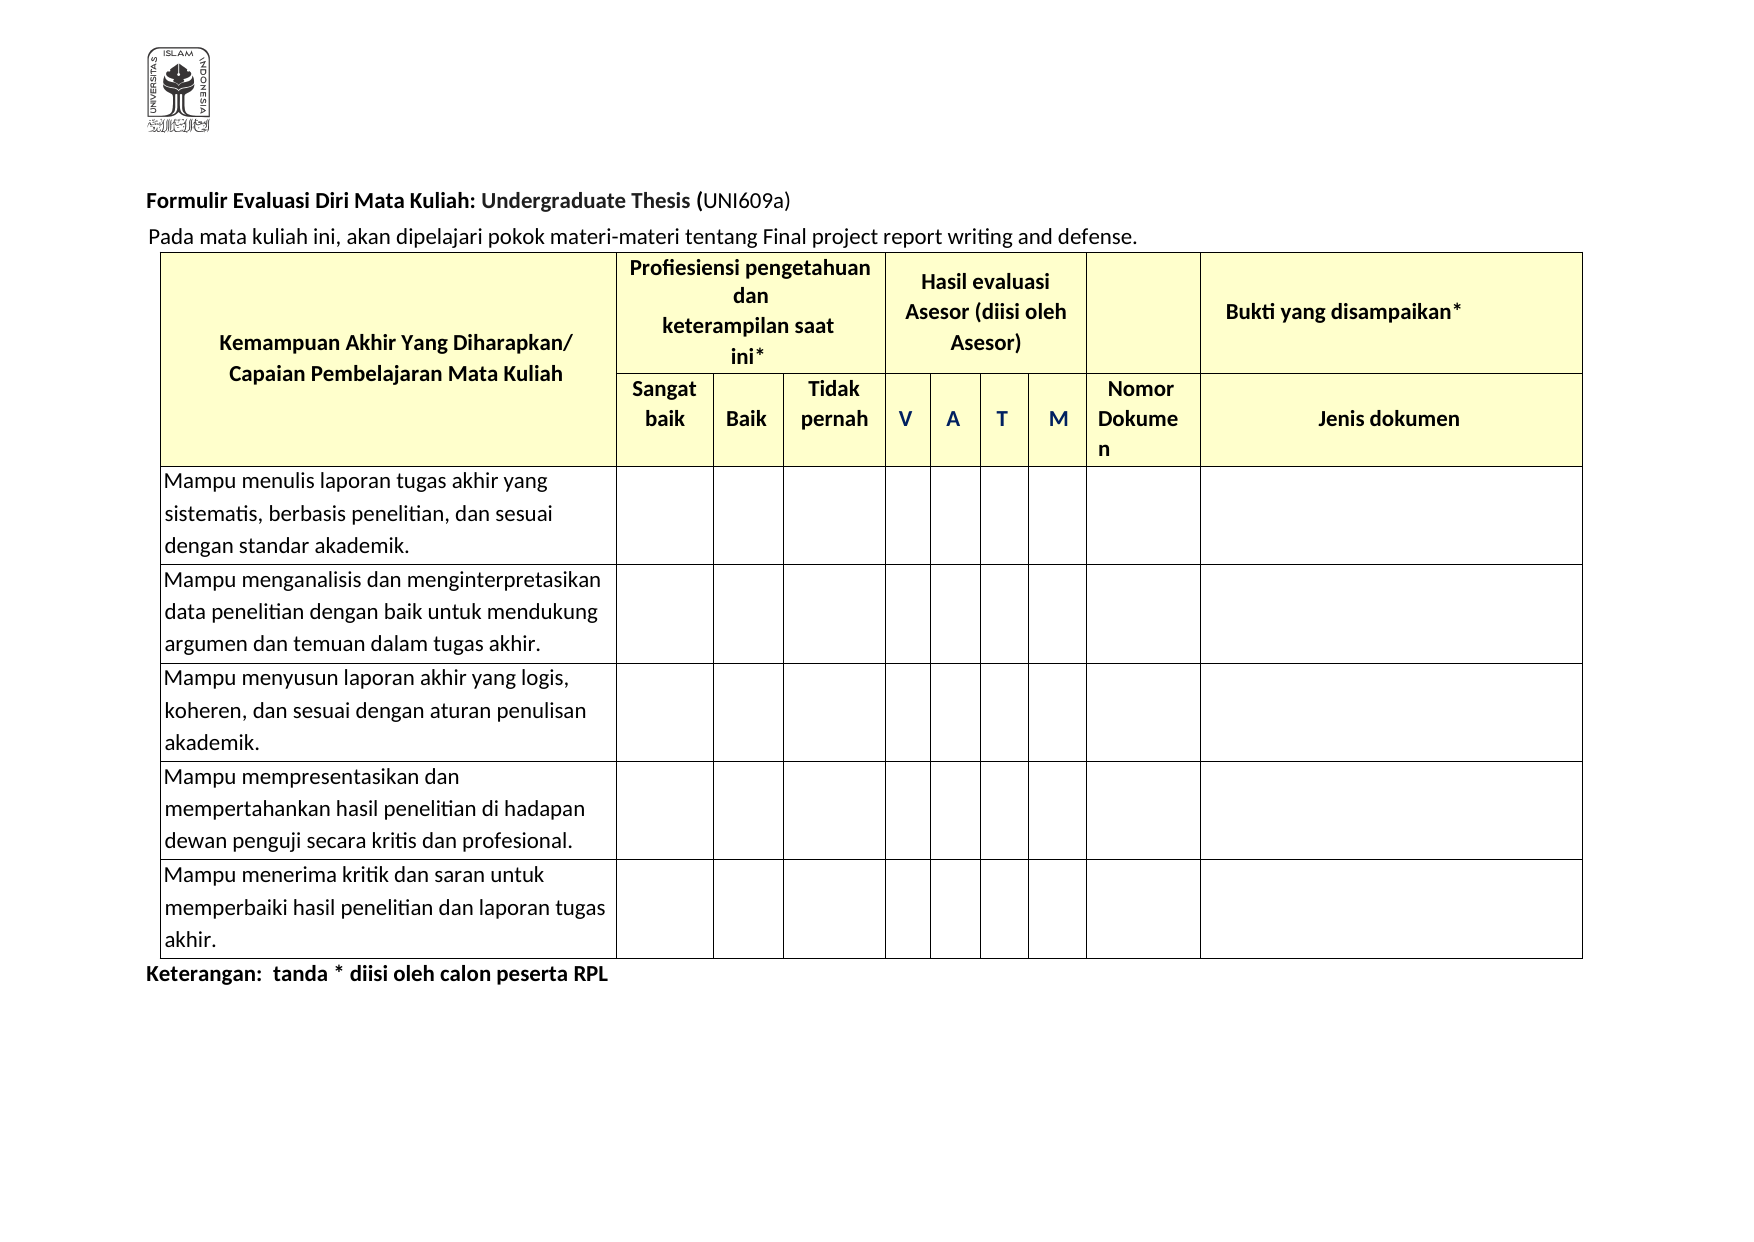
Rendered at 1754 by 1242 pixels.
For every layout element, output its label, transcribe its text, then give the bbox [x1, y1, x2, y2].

table_cell [784, 762, 885, 859]
table_cell [931, 762, 980, 859]
table_cell [784, 664, 885, 761]
table_cell [784, 860, 885, 958]
table_cell Mampu menerima kritik dan saran untuk memperbaiki hasil penelitian dan laporan tugas akhir. [161, 860, 616, 958]
table_cell [981, 664, 1028, 761]
picture [130, 32, 227, 148]
table_cell A [931, 374, 980, 466]
table_cell [1087, 762, 1200, 859]
table_header [1087, 253, 1200, 373]
table_cell [981, 860, 1028, 958]
table_cell [617, 565, 713, 662]
table_cell [1029, 664, 1086, 761]
table_cell T [981, 374, 1028, 466]
table_cell [784, 467, 885, 564]
table_cell Nomor Dokumen [1087, 374, 1200, 466]
table_cell [617, 860, 713, 958]
table_cell [886, 565, 930, 662]
table_cell [1201, 762, 1582, 859]
table_cell [784, 565, 885, 662]
text Formulir Evaluasi Diri Mata Kuliah: Undergraduate Thesis (UNI609a) [146, 186, 481, 214]
table_cell M [1029, 374, 1086, 466]
table_cell [617, 467, 713, 564]
table_cell [617, 664, 713, 761]
table_header Bukti yang disampaikan* [1201, 253, 1582, 373]
table_cell [886, 860, 930, 958]
table_cell Sangat baik [617, 374, 713, 466]
table_cell [1201, 664, 1582, 761]
table_cell [714, 565, 783, 662]
table_cell [1087, 565, 1200, 662]
table_cell [931, 467, 980, 564]
table_cell [1029, 565, 1086, 662]
table_cell [617, 762, 713, 859]
table_cell [886, 664, 930, 761]
table_cell Jenis dokumen [1201, 374, 1582, 466]
table_cell [1029, 860, 1086, 958]
table_cell Tidak pernah [784, 374, 885, 466]
table_cell Mampu menyusun laporan akhir yang logis, koheren, dan sesuai dengan aturan penulisan akademik. [161, 664, 616, 761]
table_cell [1201, 565, 1582, 662]
text Pada mata kuliah ini, akan dipelajari pokok materi-materi tentang Final project report writing and defense. [148, 222, 1605, 250]
table_cell [981, 467, 1028, 564]
table_cell Mampu menulis laporan tugas akhir yang sistematis, berbasis penelitian, dan sesuai dengan standar akademik. [161, 467, 616, 564]
table_cell [714, 762, 783, 859]
table_cell [1201, 467, 1582, 564]
table_cell [886, 467, 930, 564]
table_cell [931, 565, 980, 662]
table_cell Mampu menganalisis dan menginterpretasikan data penelitian dengan baik untuk mendukung argumen dan temuan dalam tugas akhir. [161, 565, 616, 662]
table_cell [931, 860, 980, 958]
text Keterangan: tanda * diisi oleh calon peserta RPL [146, 959, 1607, 987]
table_cell [1029, 467, 1086, 564]
table_cell [714, 860, 783, 958]
table_cell [1201, 860, 1582, 958]
table_cell Mampu mempresentasikan dan mempertahankan hasil penelitian di hadapan dewan penguji secara kritis dan profesional. [161, 762, 616, 859]
text Formulir Evaluasi Diri Mata Kuliah: Undergraduate Thesis (UNI609a) [691, 186, 1607, 214]
table_cell [714, 664, 783, 761]
table_cell Baik [714, 374, 783, 466]
table_cell [1087, 860, 1200, 958]
table_cell [1087, 467, 1200, 564]
table_cell [886, 762, 930, 859]
table_cell [1029, 762, 1086, 859]
table_cell [931, 664, 980, 761]
table_cell [981, 762, 1028, 859]
table_cell [981, 565, 1028, 662]
table_cell [1087, 664, 1200, 761]
table_cell [714, 467, 783, 564]
table_header Hasil evaluasi Asesor (diisi oleh Asesor) [886, 253, 1086, 373]
table_header Kemampuan Akhir Yang Diharapkan/ Capaian Pembelajaran Mata Kuliah [161, 253, 616, 466]
table_header Profiesiensi pengetahuan dan keterampilan saat ini* [617, 253, 885, 373]
table_cell V [886, 374, 930, 466]
